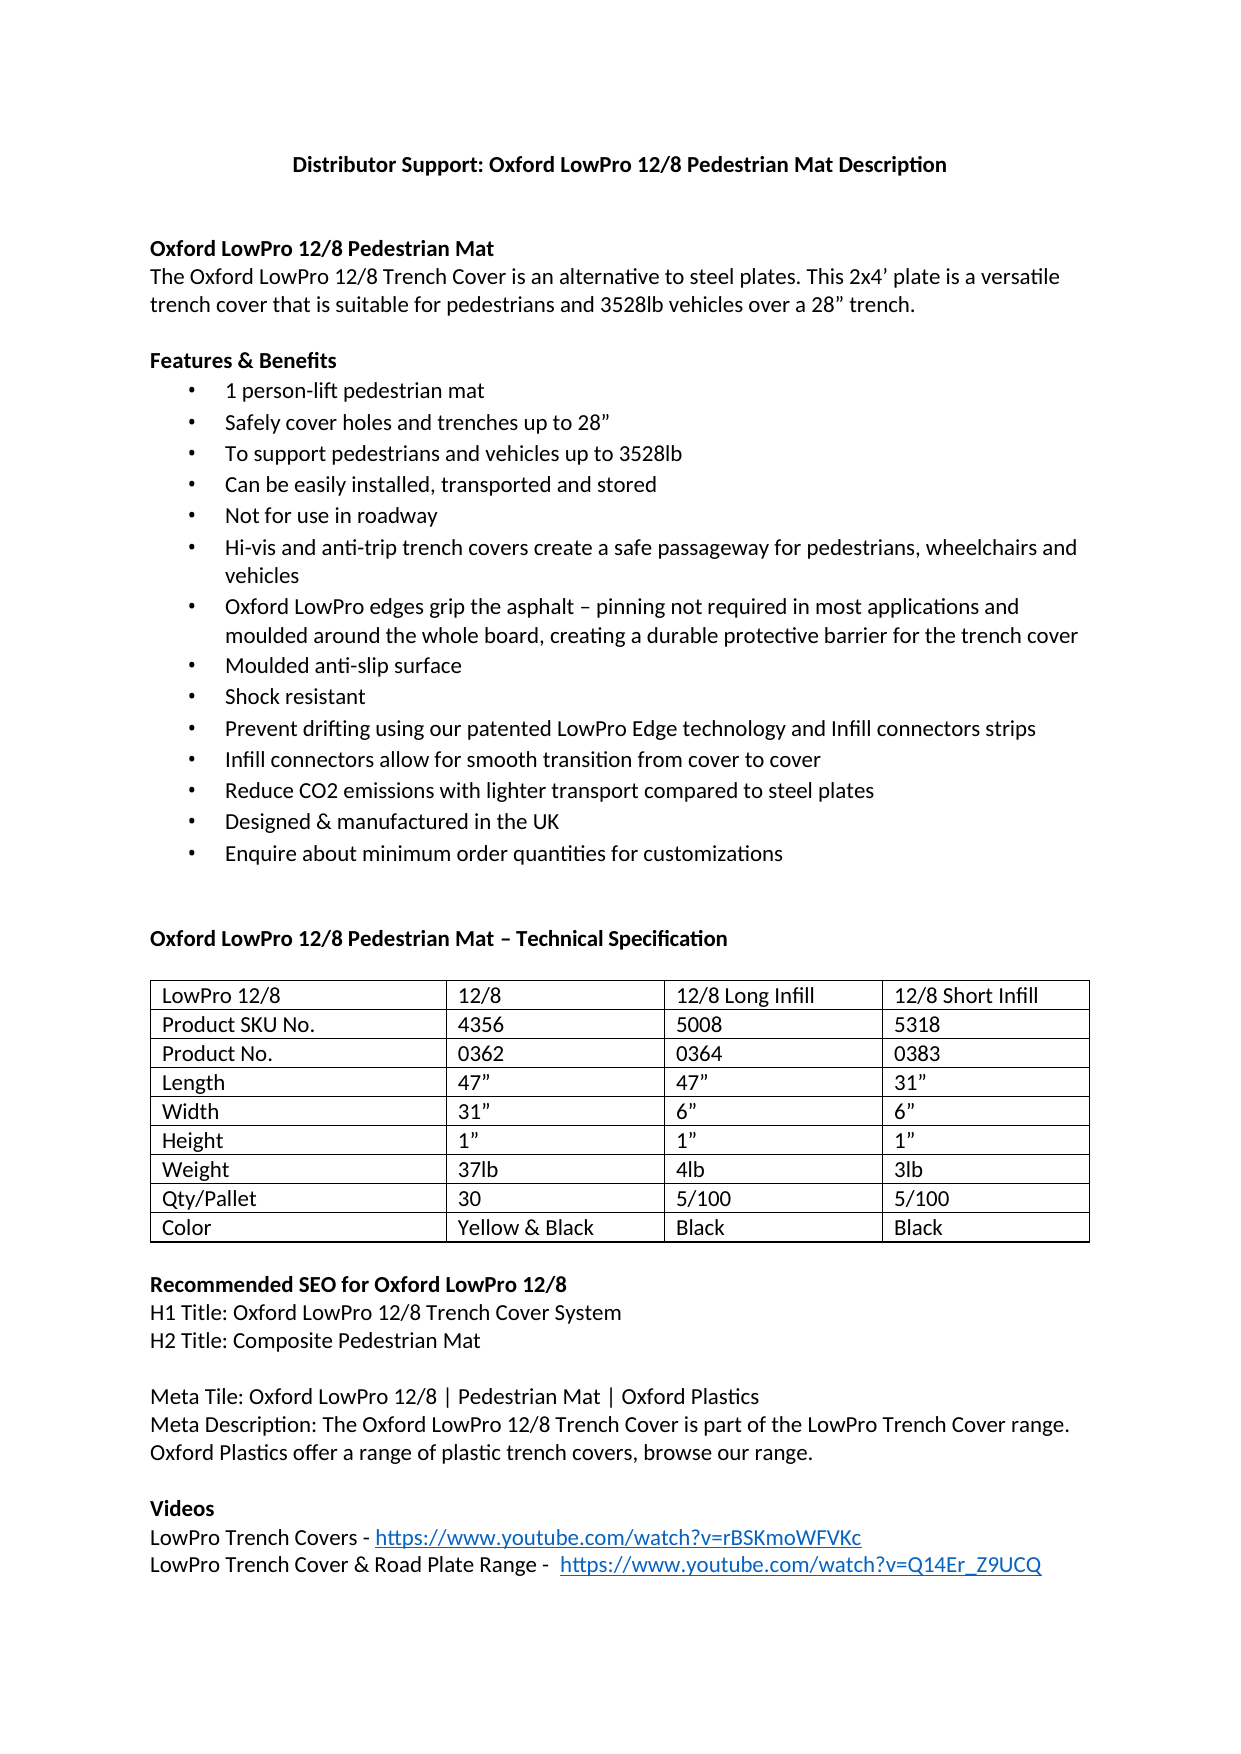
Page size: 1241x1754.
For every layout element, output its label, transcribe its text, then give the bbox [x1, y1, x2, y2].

table_cell 5318 [883, 1010, 1089, 1038]
text The Oxford LowPro 12/8 Trench Cover is an alternative to steel plates. This 2x4’ plate is a versatile trench cover that is suitable for pedestrians and 3528lb vehicles over a 28” trench. [150, 262, 1090, 318]
list Reduce CO2 emissions with lighter transport compared to steel plates [187, 774, 1090, 805]
text Features & Benefits [150, 346, 1090, 374]
table_cell 4356 [447, 1010, 664, 1038]
text LowPro Trench Covers - https://www.youtube.com/watch?v=rBSKmoWFVKc [150, 1523, 1090, 1551]
text H1 Title: Oxford LowPro 12/8 Trench Cover System [150, 1298, 1090, 1326]
table_cell 47” [447, 1068, 664, 1096]
list Designed & manufactured in the UK [187, 805, 1090, 836]
table_cell 1” [447, 1126, 664, 1154]
table_cell 6” [665, 1097, 882, 1125]
table_cell 0364 [665, 1039, 882, 1067]
text Meta Tile: Oxford LowPro 12/8 | Pedestrian Mat | Oxford Plastics [150, 1382, 1090, 1411]
table_cell 0362 [447, 1039, 664, 1067]
text H2 Title: Composite Pedestrian Mat [150, 1326, 1090, 1354]
list Not for use in roadway [187, 499, 1090, 530]
table_cell Height [151, 1126, 446, 1154]
list Enquire about minimum order quantities for customizations [187, 836, 1090, 868]
table_cell 47” [665, 1068, 882, 1096]
text Meta Description: The Oxford LowPro 12/8 Trench Cover is part of the LowPro Trench Cover range. Oxford Plastics offer a range of plastic trench covers, browse our range. [150, 1411, 1090, 1467]
list Hi-vis and anti-trip trench covers create a safe passageway for pedestrians, wheelchairs and vehicles [187, 530, 1090, 590]
table_header LowPro 12/8 [151, 981, 446, 1009]
table_cell 37lb [447, 1155, 664, 1183]
text Distributor Support: Oxford LowPro 12/8 Pedestrian Mat Description [150, 150, 1090, 178]
table_header 12/8 Short Infill [883, 981, 1089, 1009]
table_cell Weight [151, 1155, 446, 1183]
table_header 12/8 Long Infill [665, 981, 882, 1009]
table_cell Product SKU No. [151, 1010, 446, 1038]
text Oxford LowPro 12/8 Pedestrian Mat [150, 234, 1090, 262]
text Recommended SEO for Oxford LowPro 12/8 [150, 1270, 1090, 1298]
table_cell 0383 [883, 1039, 1089, 1067]
table_cell Width [151, 1097, 446, 1125]
table_cell 30 [447, 1184, 664, 1212]
list Moulded anti-slip surface [187, 649, 1090, 680]
list Prevent drifting using our patented LowPro Edge technology and Infill connectors strips [187, 711, 1090, 743]
table_cell 31” [883, 1068, 1089, 1096]
list 1 person-lift pedestrian mat [187, 374, 1090, 405]
table_header 12/8 [447, 981, 664, 1009]
table_cell 31” [447, 1097, 664, 1125]
table_cell Length [151, 1068, 446, 1096]
table_cell 1” [665, 1126, 882, 1154]
table_cell Color [151, 1213, 446, 1241]
table_cell Black [883, 1213, 1089, 1241]
table_cell 5/100 [883, 1184, 1089, 1212]
table_cell 1” [883, 1126, 1089, 1154]
table_cell Product No. [151, 1039, 446, 1067]
text LowPro Trench Cover & Road Plate Range - https://www.youtube.com/watch?v=Q14Er_Z9UCQ [150, 1551, 1090, 1579]
table_cell 6” [883, 1097, 1089, 1125]
list Infill connectors allow for smooth transition from cover to cover [187, 743, 1090, 774]
list To support pedestrians and vehicles up to 3528lb [187, 437, 1090, 468]
table_cell 3lb [883, 1155, 1089, 1183]
list Can be easily installed, transported and stored [187, 468, 1090, 499]
text Oxford LowPro 12/8 Pedestrian Mat – Technical Specification [150, 924, 1090, 952]
table_cell 5008 [665, 1010, 882, 1038]
table_cell Yellow & Black [447, 1213, 664, 1241]
table_cell 4lb [665, 1155, 882, 1183]
list Oxford LowPro edges grip the asphalt – pinning not required in most applications and moulded around the whole board, creating a durable protective barrier for the trench cover [187, 590, 1090, 649]
table_cell 5/100 [665, 1184, 882, 1212]
table_cell Black [665, 1213, 882, 1241]
list Shock resistant [187, 680, 1090, 711]
list Safely cover holes and trenches up to 28” [187, 405, 1090, 437]
text Videos [150, 1494, 1090, 1523]
table_cell Qty/Pallet [151, 1184, 446, 1212]
